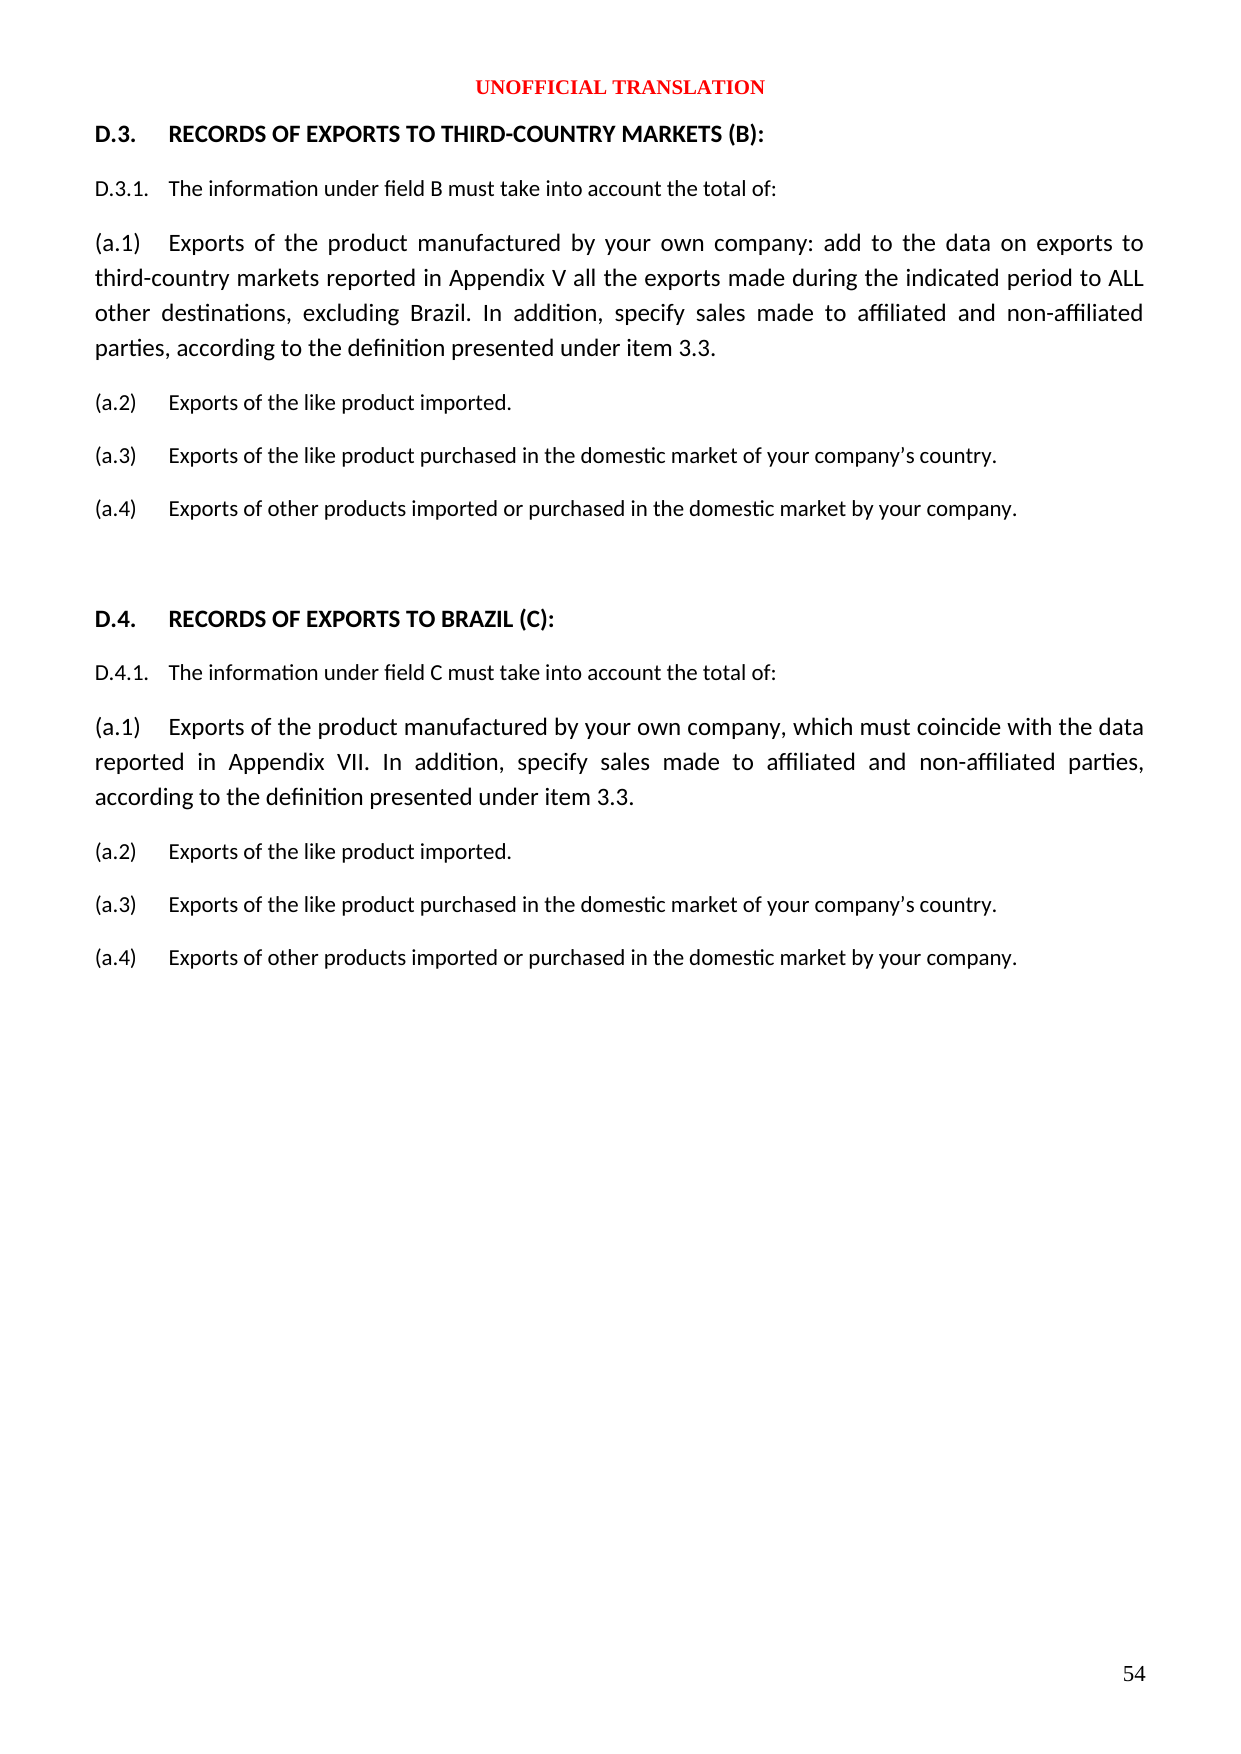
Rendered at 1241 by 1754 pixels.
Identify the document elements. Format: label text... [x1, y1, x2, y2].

text (a.1) Exports of the product manufactured by your own company, which must coincide with the data reported in Appendix VII. In addition, specify sales made to affiliated and non-affiliated parties, according to the definition presented under item 3.3. [94, 712, 1146, 812]
text (a.4) Exports of other products imported or purchased in the domestic market by your company. [94, 943, 1146, 971]
text (a.1) Exports of the product manufactured by your own company: add to the data on exports to third-country markets reported in Appendix V all the exports made during the indicated period to ALL other destinations, excluding Brazil. In addition, specify sales made to affiliated and non-affiliated parties, according to the definition presented under item 3.3. [94, 227, 1146, 362]
text (a.3) Exports of the like product purchased in the domestic market of your company’s country. [94, 890, 1146, 918]
text (a.2) Exports of the like product imported. [94, 388, 1146, 416]
text (a.4) Exports of other products imported or purchased in the domestic market by your company. [94, 494, 1146, 522]
text D.4. RECORDS OF EXPORTS TO BRAZIL (C): [94, 603, 1146, 633]
text D.3. RECORDS OF EXPORTS TO THIRD-COUNTRY MARKETS (B): [94, 118, 1146, 149]
text (a.2) Exports of the like product imported. [94, 837, 1146, 865]
text D.4.1. The information under field C must take into account the total of: [94, 658, 1146, 687]
text D.3.1. The information under field B must take into account the total of: [94, 174, 1146, 202]
text (a.3) Exports of the like product purchased in the domestic market of your company’s country. [94, 441, 1146, 469]
